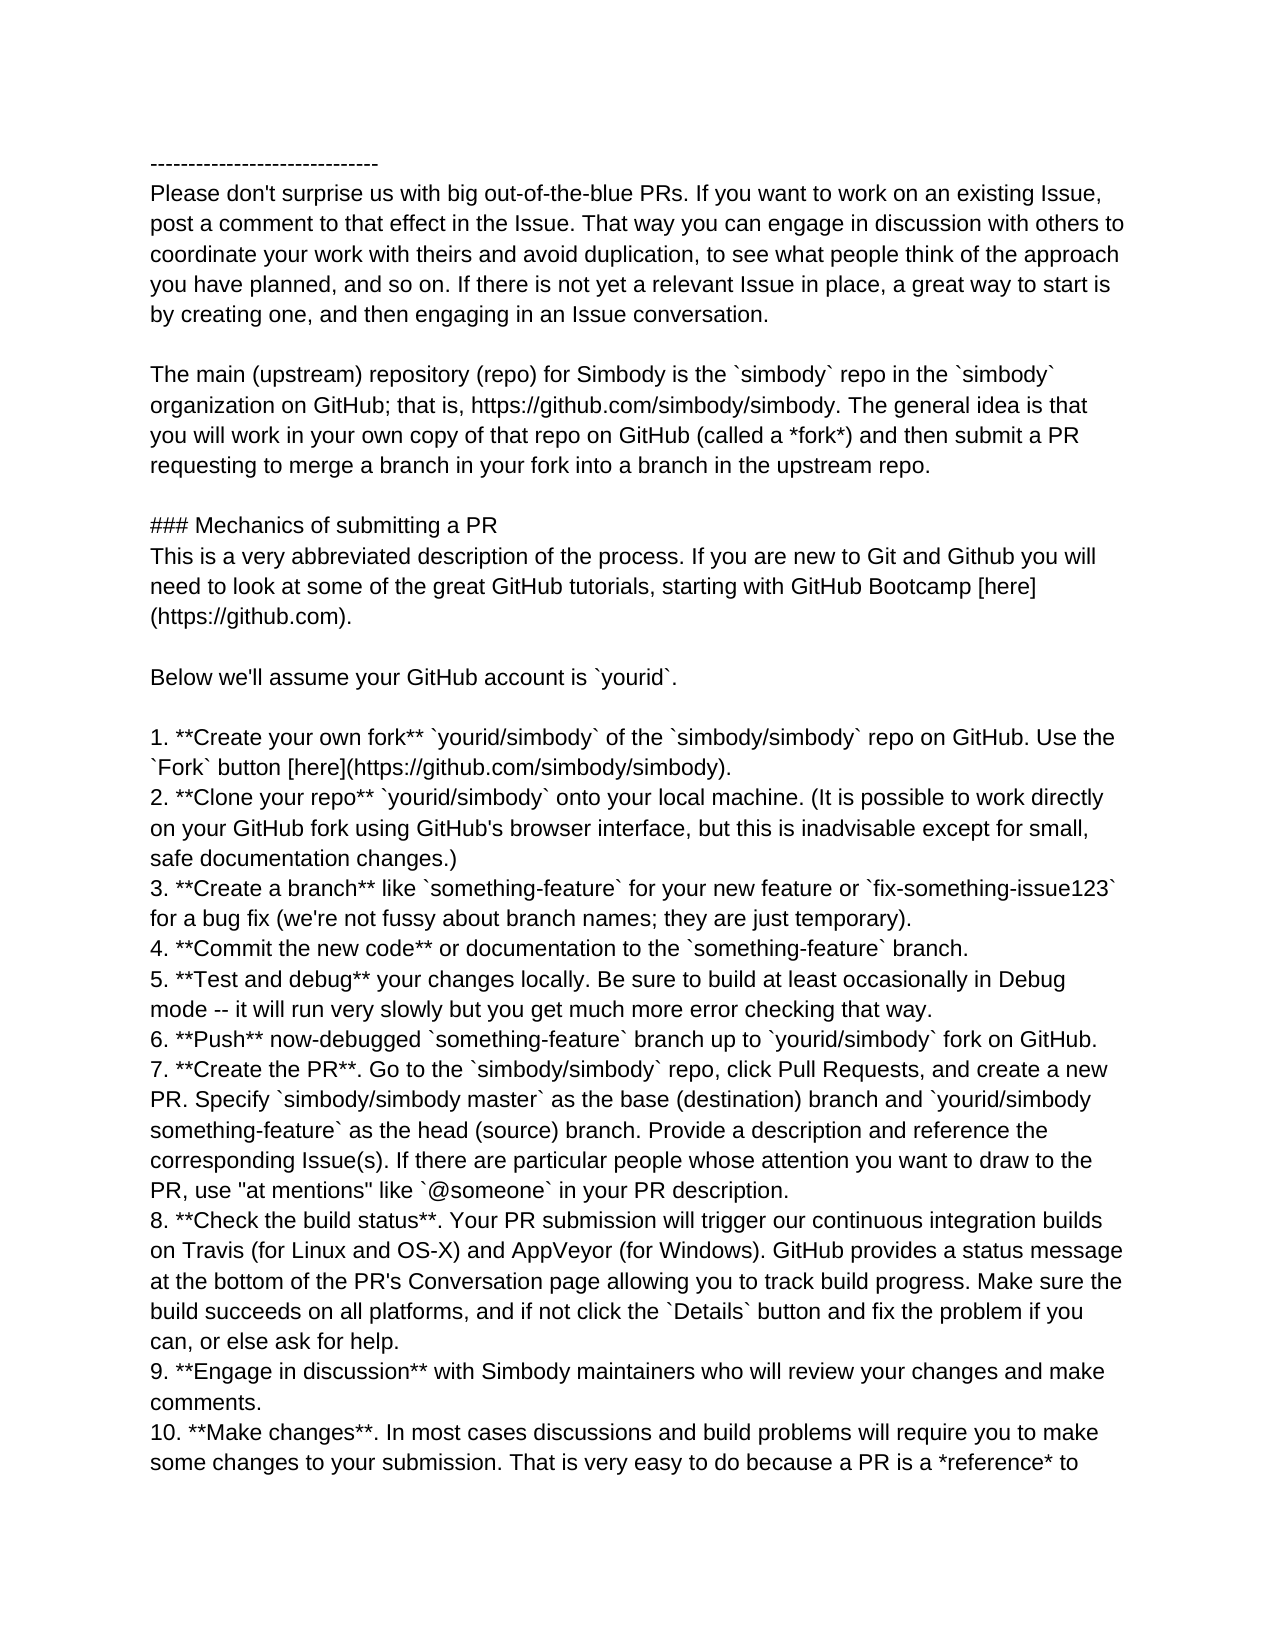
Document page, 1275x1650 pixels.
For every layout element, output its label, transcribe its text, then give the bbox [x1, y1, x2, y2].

text 2. **Clone your repo** `yourid/simbody` onto your local machine. (It is possible to work directly on your GitHub fork using GitHub's browser interface, but this is inadvisable except for small, safe documentation changes.) [150, 784, 1125, 871]
text This is a very abbreviated description of the process. If you are new to Git and Github you will need to look at some of the great GitHub tutorials, starting with GitHub Bootcamp [here](https://github.com). [150, 543, 1125, 629]
text ------------------------------ [150, 150, 1125, 176]
text Below we'll assume your GitHub account is `yourid`. [150, 663, 1125, 690]
text 9. **Engage in discussion** with Simbody maintainers who will review your changes and make comments. [150, 1358, 1125, 1415]
text 7. **Create the PR**. Go to the `simbody/simbody` repo, click Pull Requests, and create a new PR. Specify `simbody/simbody master` as the base (destination) branch and `yourid/simbody something-feature` as the head (source) branch. Provide a description and reference the corresponding Issue(s). If there are particular people whose attention you want to draw to the PR, use "at mentions" like `@someone` in your PR description. [150, 1056, 1125, 1203]
text 8. **Check the build status**. Your PR submission will trigger our continuous integration builds on Travis (for Linux and OS-X) and AppVeyor (for Windows). GitHub provides a status message at the bottom of the PR's Conversation page allowing you to track build progress. Make sure the build succeeds on all platforms, and if not click the `Details` button and fix the problem if you can, or else ask for help. [150, 1207, 1125, 1354]
text ### Mechanics of submitting a PR [150, 512, 1125, 539]
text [150, 1419, 1125, 1475]
text Please don't surprise us with big out-of-the-blue PRs. If you want to work on an existing Issue, post a comment to that effect in the Issue. That way you can engage in discussion with others to coordinate your work with theirs and avoid duplication, to see what people think of the approach you have planned, and so on. If there is not yet a relevant Issue in place, a great way to start is by creating one, and then engaging in an Issue conversation. [150, 180, 1125, 327]
text 1. **Create your own fork** `yourid/simbody` of the `simbody/simbody` repo on GitHub. Use the `Fork` button [here](https://github.com/simbody/simbody). [150, 724, 1125, 781]
text 4. **Commit the new code** or documentation to the `something-feature` branch. [150, 935, 1125, 962]
text 5. **Test and debug** your changes locally. Be sure to build at least occasionally in Debug mode -- it will run very slowly but you get much more error checking that way. [150, 966, 1125, 1022]
text 6. **Push** now-debugged `something-feature` branch up to `yourid/simbody` fork on GitHub. [150, 1026, 1125, 1052]
text The main (upstream) repository (repo) for Simbody is the `simbody` repo in the `simbody` organization on GitHub; that is, https://github.com/simbody/simbody. The general idea is that you will work in your own copy of that repo on GitHub (called a *fork*) and then submit a PR requesting to merge a branch in your fork into a branch in the upstream repo. [150, 361, 1125, 478]
text 3. **Create a branch** like `something-feature` for your new feature or `fix-something-issue123` for a bug fix (we're not fussy about branch names; they are just temporary). [150, 875, 1125, 932]
